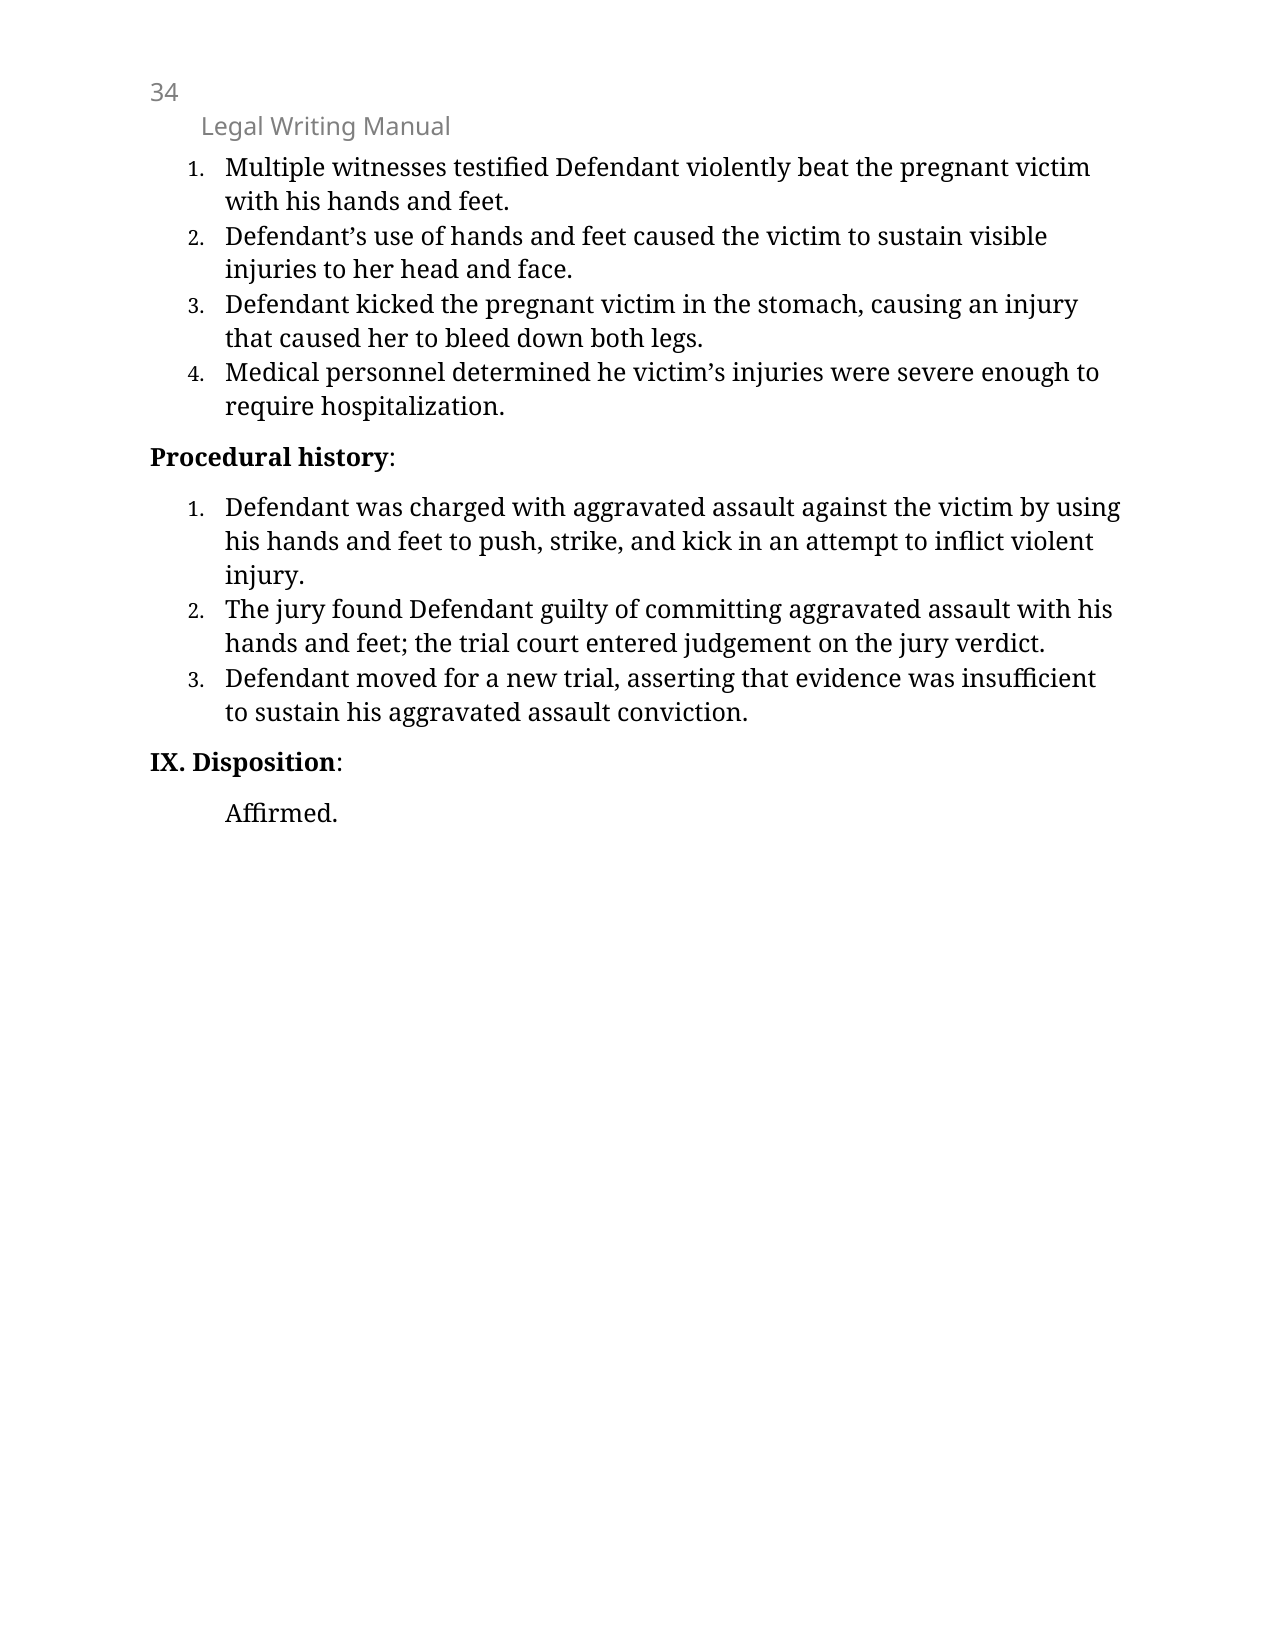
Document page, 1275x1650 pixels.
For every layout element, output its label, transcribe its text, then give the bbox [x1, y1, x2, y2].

text Affirmed. [150, 796, 1125, 830]
list Multiple witnesses testified Defendant violently beat the pregnant victim with his hands and feet. [187, 150, 1125, 218]
list Defendant’s use of hands and feet caused the victim to sustain visible injuries to her head and face. [187, 218, 1125, 286]
list Medical personnel determined he victim’s injuries were severe enough to require hospitalization. [187, 354, 1125, 422]
list The jury found Defendant guilty of committing aggravated assault with his hands and feet; the trial court entered judgement on the jury verdict. [187, 592, 1125, 660]
list Defendant was charged with aggravated assault against the victim by using his hands and feet to push, strike, and kick in an attempt to inflict violent injury. [187, 490, 1125, 592]
text IX. Disposition: [150, 745, 1125, 779]
text Procedural history: [150, 439, 1125, 473]
list Defendant moved for a new trial, asserting that evidence was insufficient to sustain his aggravated assault conviction. [187, 660, 1125, 728]
list Defendant kicked the pregnant victim in the stomach, causing an injury that caused her to bleed down both legs. [187, 286, 1125, 354]
